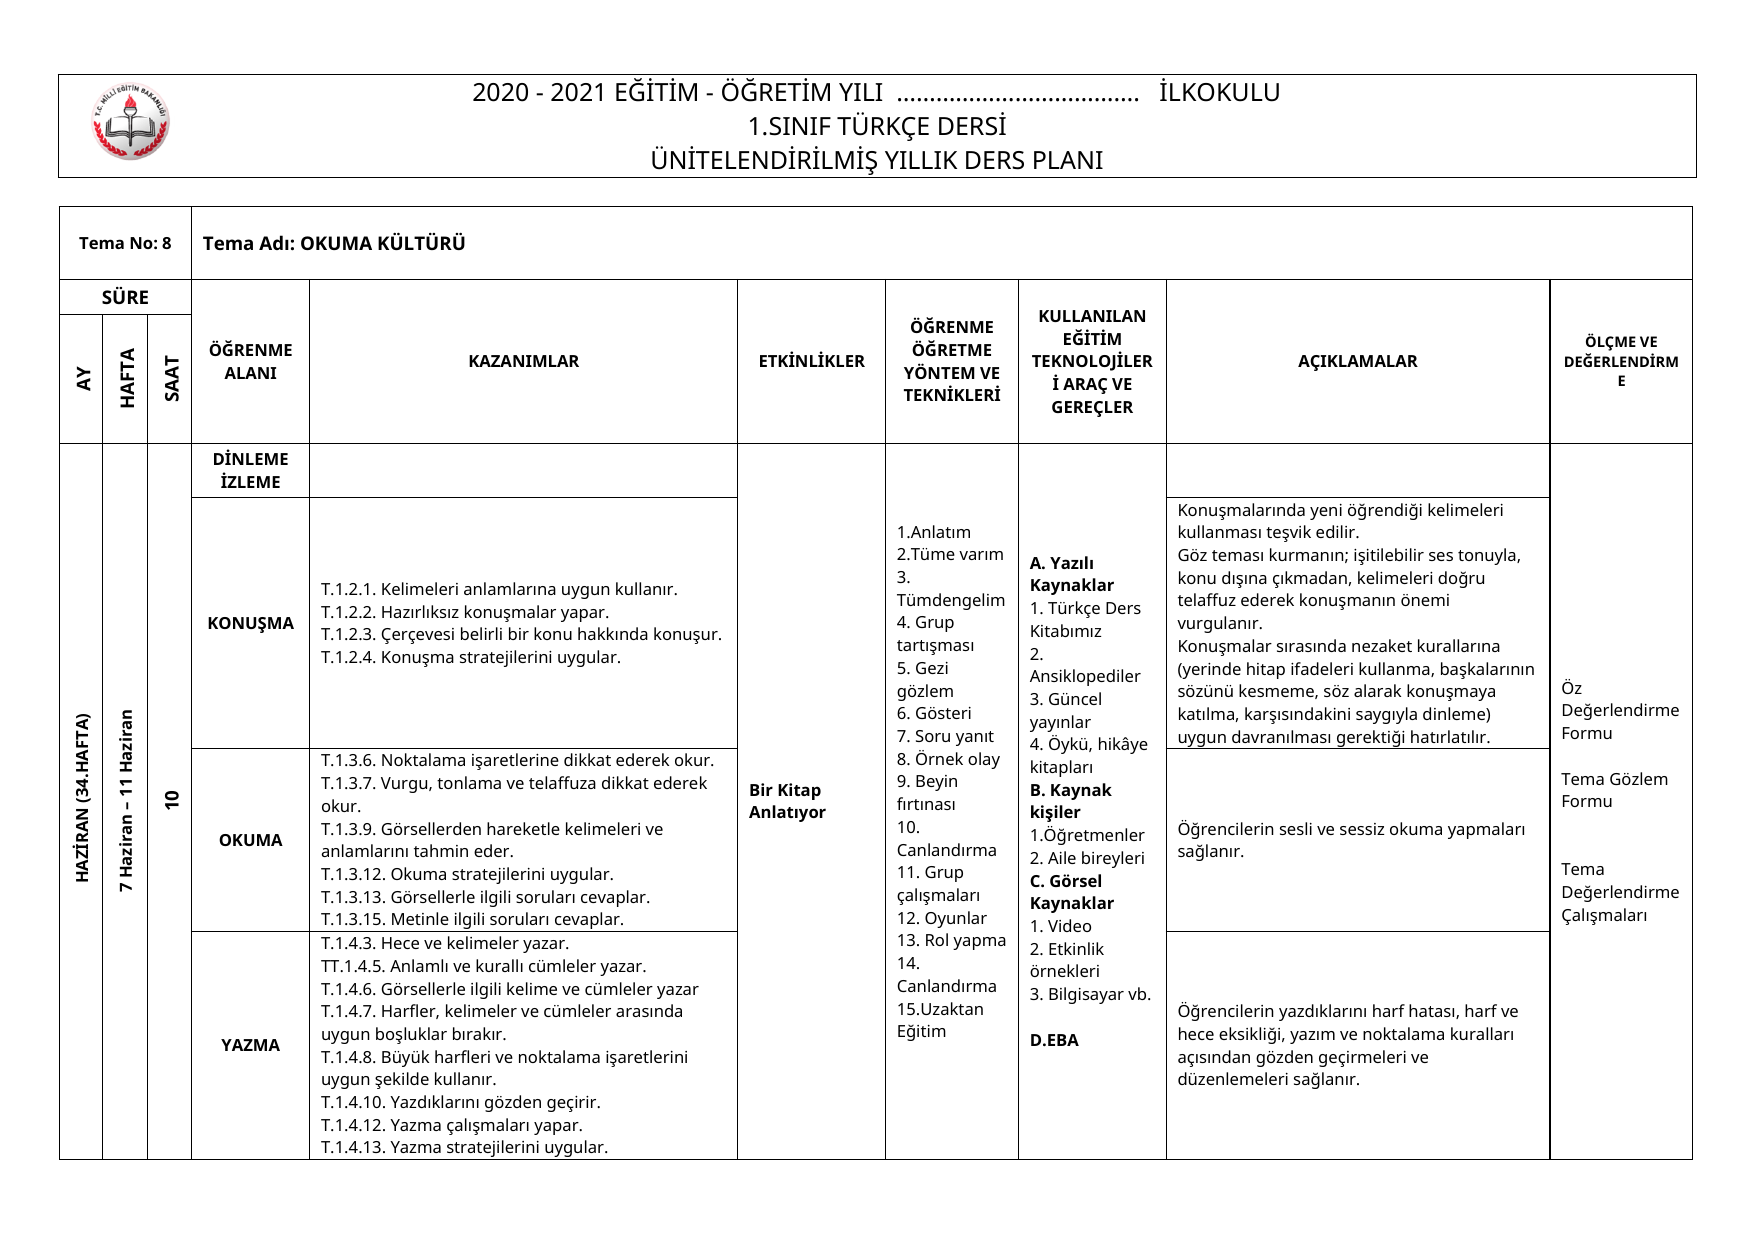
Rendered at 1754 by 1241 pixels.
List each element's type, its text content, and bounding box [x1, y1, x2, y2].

table_cell 1.Anlatım 2.Tüme varım 3. Tümdengelim 4. Grup tartışması 5. Gezi gözlem 6. Gösteri 7. Soru yanıt 8. Örnek olay 9. Beyin fırtınası 10. Canlandırma 11. Grup çalışmaları 12. Oyunlar 13. Rol yapma 14. Canlandırma 15.Uzaktan Eğitim [886, 444, 1018, 1159]
table_cell T.1.2.1. Kelimeleri anlamlarına uygun kullanır. T.1.2.2. Hazırlıksız konuşmalar yapar. T.1.2.3. Çerçevesi belirli bir konu hakkında konuşur. T.1.2.4. Konuşma stratejilerini uygular. [310, 498, 737, 748]
table_cell T.1.3.6. Noktalama işaretlerine dikkat ederek okur. T.1.3.7. Vurgu, tonlama ve telaffuza dikkat ederek okur. T.1.3.9. Görsellerden hareketle kelimeleri ve anlamlarını tahmin eder. T.1.3.12. Okuma stratejilerini uygular. T.1.3.13. Görsellerle ilgili soruları cevaplar. T.1.3.15. Metinle ilgili soruları cevaplar. [310, 749, 737, 931]
table_header Tema Adı: OKUMA KÜLTÜRÜ [192, 207, 1692, 279]
table_cell ÖLÇME VE DEĞERLENDİRME [1551, 280, 1692, 443]
table_cell ÖĞRENME ALANI [192, 280, 309, 443]
table_cell DİNLEME İZLEME [192, 444, 309, 497]
table_cell KULLANILAN EĞİTİM TEKNOLOJİLERİ ARAÇ VE GEREÇLER [1019, 280, 1166, 443]
table_cell Bir Kitap Anlatıyor [738, 444, 885, 1159]
table_cell SAAT [148, 315, 191, 443]
table_cell AY [60, 315, 102, 443]
picture [85, 77, 175, 167]
table_cell KAZANIMLAR [310, 280, 737, 443]
table_cell Öğrencilerin yazdıklarını harf hatası, harf ve hece eksikliği, yazım ve noktalama kuralları açısından gözden geçirmeleri ve düzenlemeleri sağlanır. [1167, 932, 1549, 1159]
table_cell Öğrencilerin sesli ve sessiz okuma yapmaları sağlanır. [1167, 749, 1549, 931]
table_cell SÜRE [60, 280, 191, 314]
table_cell HAFTA [103, 315, 147, 443]
table_cell A. Yazılı Kaynaklar 1. Türkçe Ders Kitabımız 2. Ansiklopediler 3. Güncel yayınlar 4. Öykü, hikâye kitapları B. Kaynak kişiler 1.Öğretmenler 2. Aile bireyleri C. Görsel Kaynaklar 1. Video 2. Etkinlik örnekleri 3. Bilgisayar vb. D.EBA [1019, 444, 1166, 1159]
table_cell HAZİRAN (34.HAFTA) [60, 444, 102, 1159]
table_cell YAZMA [192, 932, 309, 1159]
table_cell [310, 444, 737, 497]
table_cell OKUMA [192, 749, 309, 931]
table_cell 7 Haziran – 11 Haziran [103, 444, 147, 1159]
table_cell [1167, 444, 1549, 497]
table_cell Öz Değerlendirme Formu Tema Gözlem Formu Tema Değerlendirme Çalışmaları [1551, 444, 1692, 1159]
table_cell 10 [148, 444, 191, 1159]
table_cell ÖĞRENME ÖĞRETME YÖNTEM VE TEKNİKLERİ [886, 280, 1018, 443]
table_cell ETKİNLİKLER [738, 280, 885, 443]
table_cell Konuşmalarında yeni öğrendiği kelimeleri kullanması teşvik edilir. Göz teması kurmanın; işitilebilir ses tonuyla, konu dışına çıkmadan, kelimeleri doğru telaffuz ederek konuşmanın önemi vurgulanır. Konuşmalar sırasında nezaket kurallarına (yerinde hitap ifadeleri kullanma, başkalarının sözünü kesmeme, söz alarak konuşmaya katılma, karşısındakini saygıyla dinleme) uygun davranılması gerektiği hatırlatılır. [1167, 498, 1549, 748]
table_cell KONUŞMA [192, 498, 309, 748]
table_cell T.1.4.3. Hece ve kelimeler yazar. TT.1.4.5. Anlamlı ve kurallı cümleler yazar. T.1.4.6. Görsellerle ilgili kelime ve cümleler yazar T.1.4.7. Harfler, kelimeler ve cümleler arasında uygun boşluklar bırakır. T.1.4.8. Büyük harfleri ve noktalama işaretlerini uygun şekilde kullanır. T.1.4.10. Yazdıklarını gözden geçirir. T.1.4.12. Yazma çalışmaları yapar. T.1.4.13. Yazma stratejilerini uygular. [310, 932, 737, 1159]
table_header Tema No: 8 [60, 207, 191, 279]
table_cell AÇIKLAMALAR [1167, 280, 1549, 443]
